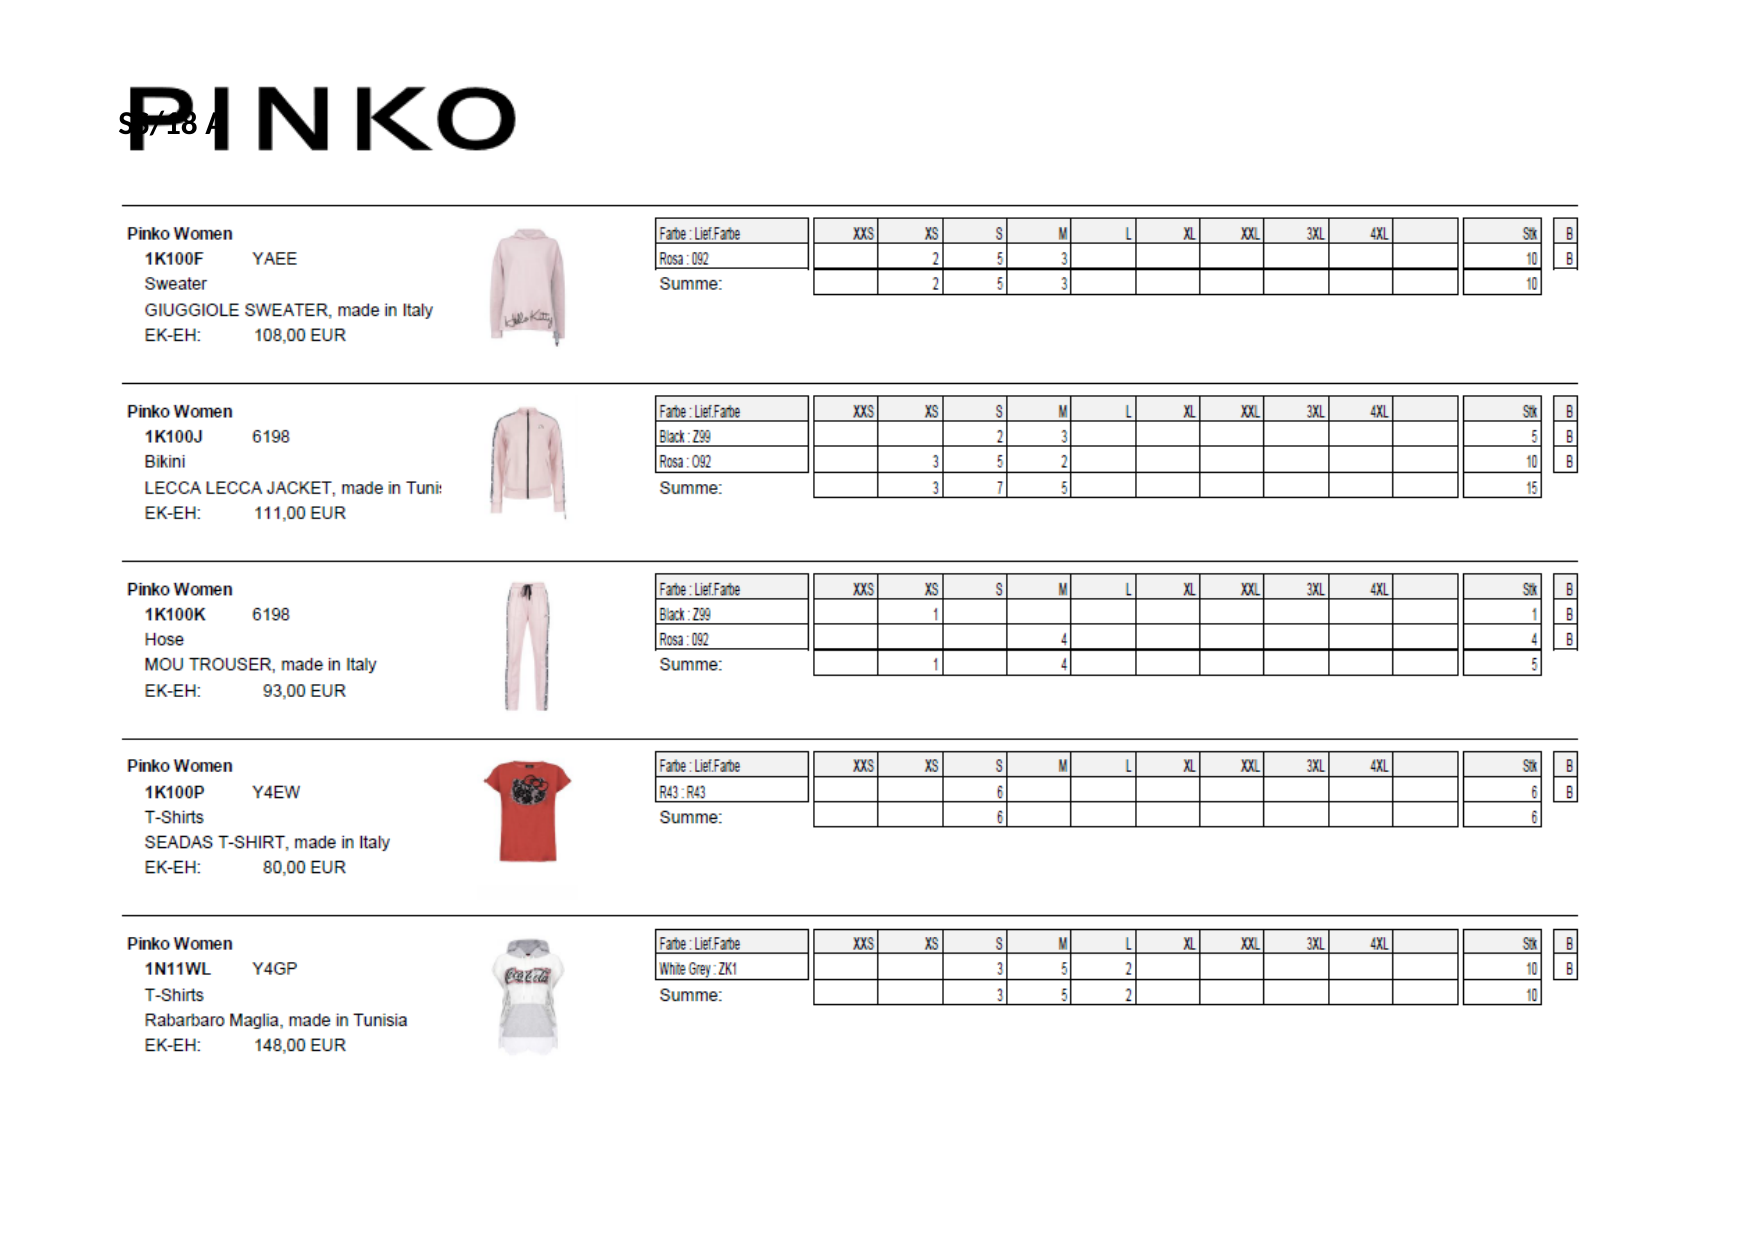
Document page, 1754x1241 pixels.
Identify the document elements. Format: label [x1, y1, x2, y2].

picture [118, 195, 1606, 1093]
picture [118, 73, 522, 168]
